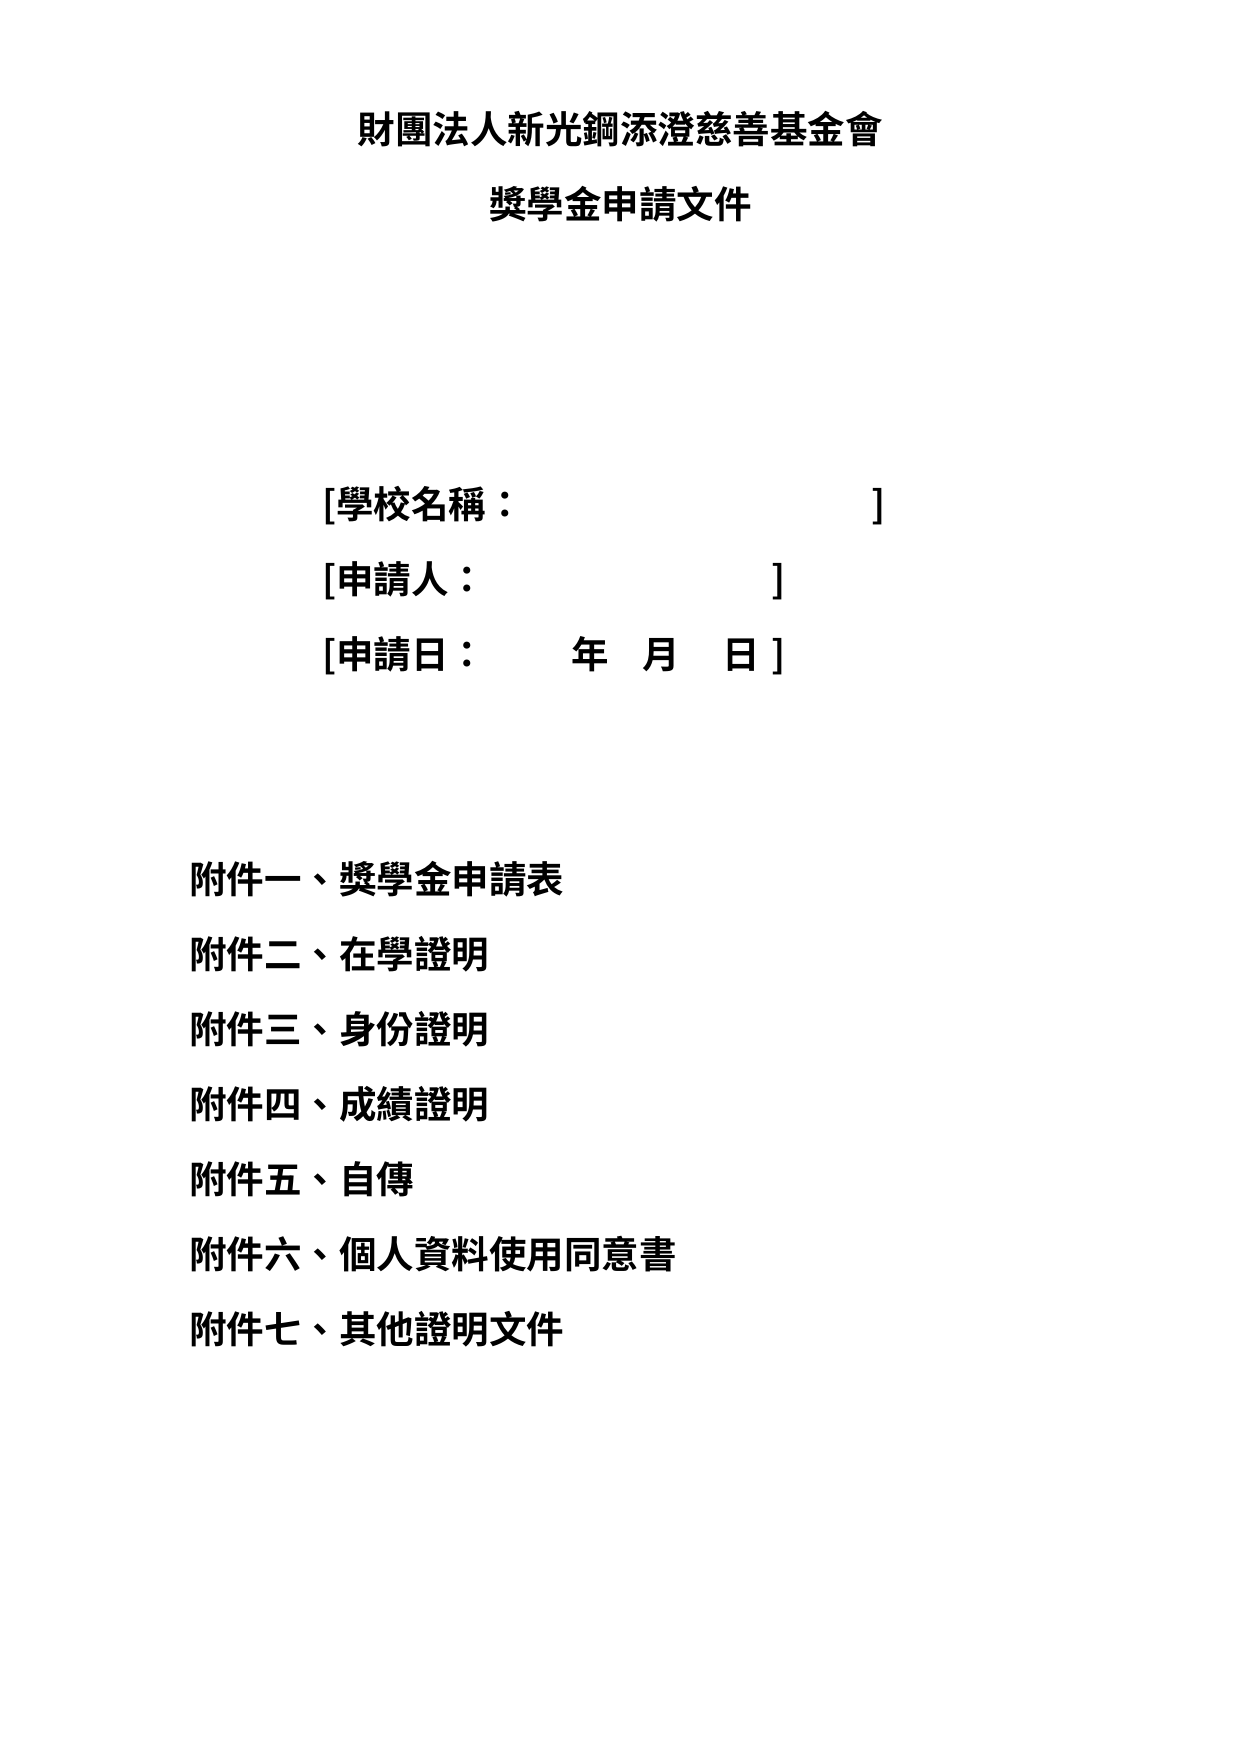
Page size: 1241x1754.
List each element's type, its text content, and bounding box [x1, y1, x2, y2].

text [申請人： ] [71, 539, 1169, 614]
text 獎學金申請文件 [71, 164, 1169, 239]
text 附件六、個人資料使用同意書 [71, 1214, 1169, 1289]
text 附件七、其他證明文件 [71, 1289, 1169, 1364]
text 附件五、自傳 [71, 1139, 1169, 1214]
text 附件二、在學證明 [71, 914, 1169, 989]
text 附件三、身份證明 [71, 989, 1169, 1064]
text [學校名稱： ] [71, 464, 1169, 539]
text 附件四、成績證明 [71, 1064, 1169, 1139]
text 財團法人新光鋼添澄慈善基金會 [71, 89, 1169, 164]
text 附件一、獎學金申請表 [71, 839, 1169, 914]
text [申請日： 年 月 日 ] [71, 614, 1169, 689]
